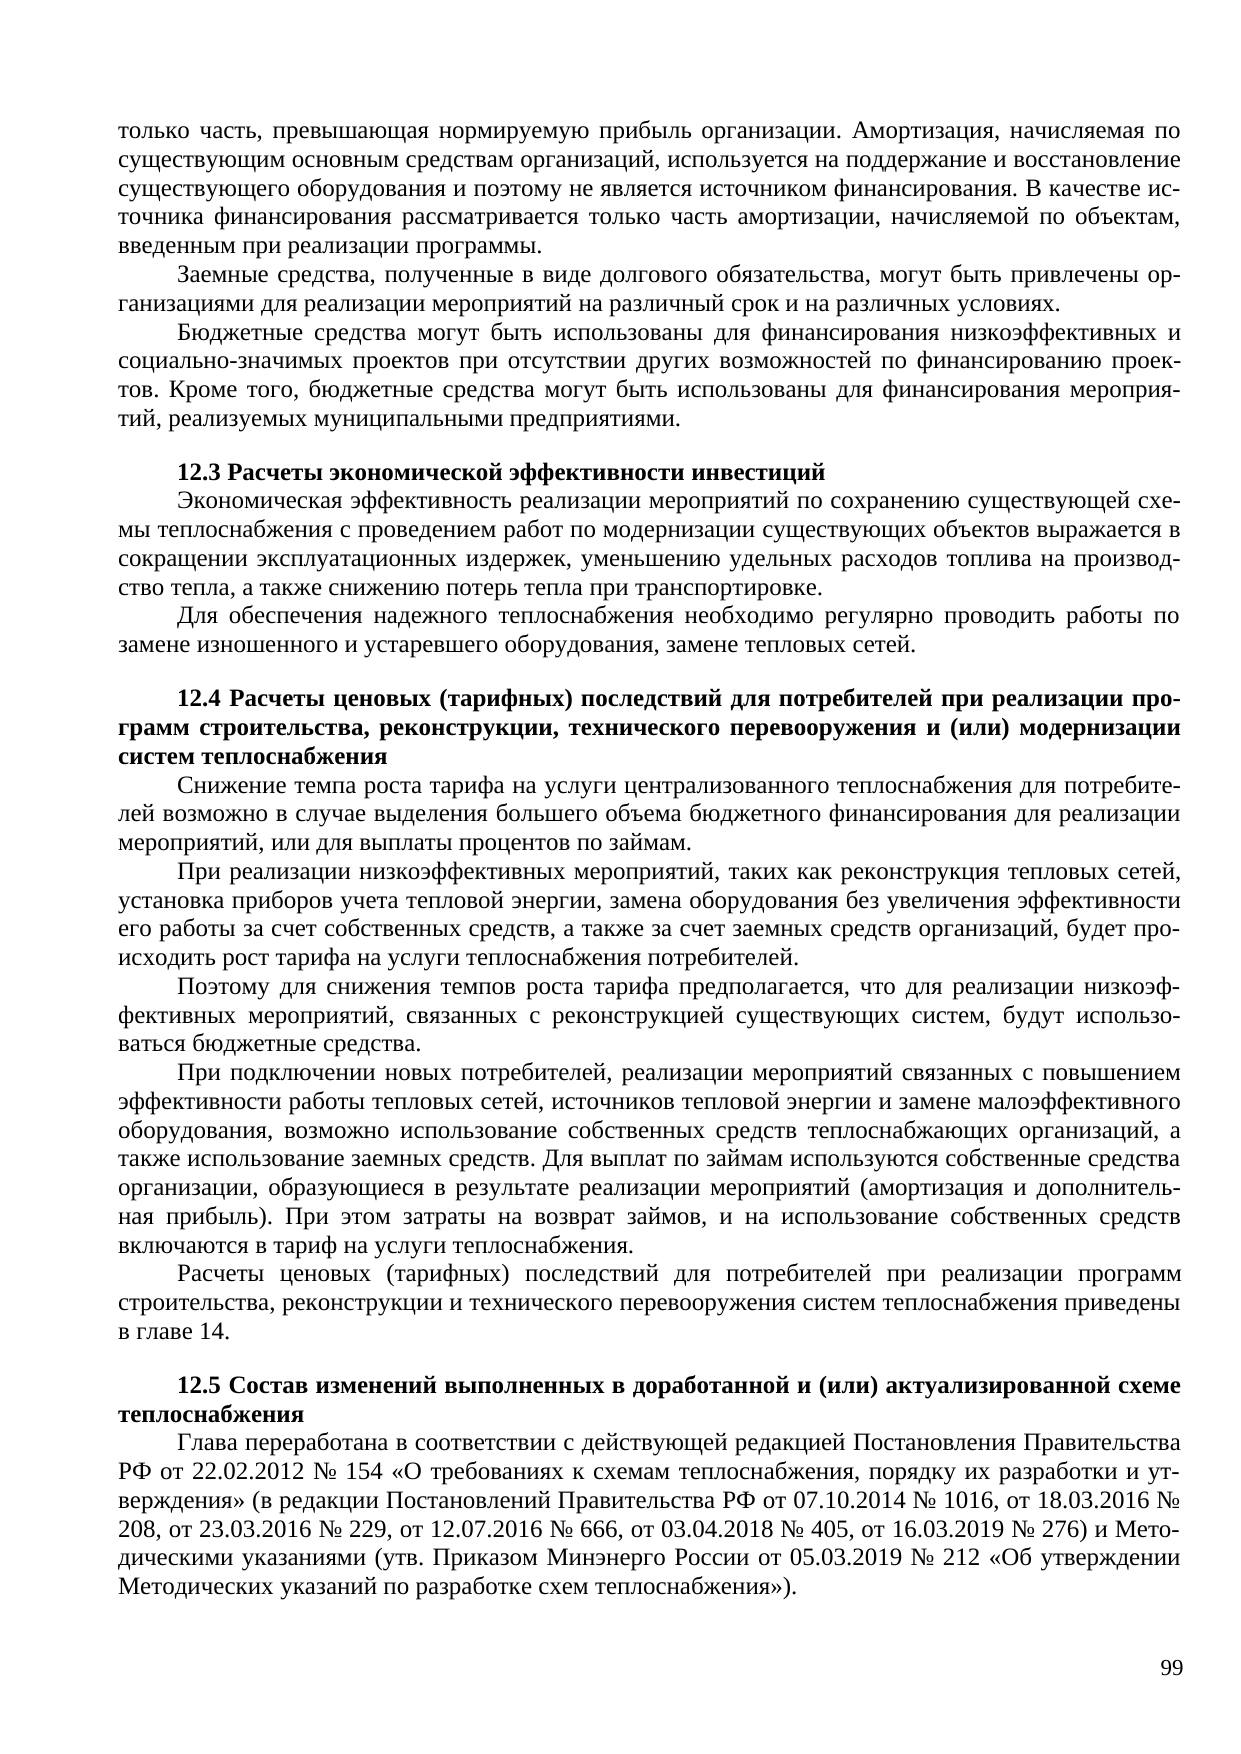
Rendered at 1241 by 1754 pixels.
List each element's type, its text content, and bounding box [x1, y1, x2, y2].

subtitle Состав изменений выполненных в доработанной и (или) актуализированной схеме теплоснабжения [118, 1370, 1182, 1427]
text только часть, превышающая нормируемую прибыль организации. Амортизация, начисляемая по существующим основным средствам организаций, используется на поддержание и восстановление существующего оборудования и поэтому не является источником финансирования. В качестве ис- точника финансирования рассматривается только часть амортизации, начисляемой по объектам, введенным при реализации программы. [118, 115, 1182, 259]
text Бюджетные средства могут быть использованы для финансирования низкоэффективных и социально-значимых проектов при отсутствии других возможностей по финансированию проек- тов. Кроме того, бюджетные средства могут быть использованы для финансирования мероприя- тий, реализуемых муниципальными предприятиями. [118, 317, 1182, 432]
text Поэтому для снижения темпов роста тарифа предполагается, что для реализации низкоэф- фективных мероприятий, связанных с реконструкцией существующих систем, будут использо- ваться бюджетные средства. [118, 971, 1182, 1057]
text Глава переработана в соответствии с действующей редакцией Постановления Правительства РФ от 22.02.2012 № 154 «О требованиях к схемам теплоснабжения, порядку их разработки и ут- верждения» (в редакции Постановлений Правительства РФ от 07.10.2014 № 1016, от 18.03.2016 № 208, от 23.03.2016 № 229, от 12.07.2016 № 666, от 03.04.2018 № 405, от 16.03.2019 № 276) и Мето- [118, 1427, 1182, 1542]
subtitle Расчеты ценовых (тарифных) последствий для потребителей при реализации про- грамм строительства, реконструкции, технического перевооружения и (или) модернизации систем теплоснабжения [118, 683, 1182, 770]
text При реализации низкоэффективных мероприятий, таких как реконструкция тепловых сетей, установка приборов учета тепловой энергии, замена оборудования без увеличения эффективности его работы за счет собственных средств, а также за счет заемных средств организаций, будет про- исходить рост тарифа на услуги теплоснабжения потребителей. [118, 856, 1182, 971]
text Экономическая эффективность реализации мероприятий по сохранению существующей схе- мы теплоснабжения с проведением работ по модернизации существующих объектов выражается в сокращении эксплуатационных издержек, уменьшению удельных расходов топлива на производ- ство тепла, а также снижению потерь тепла при транспортировке. [118, 486, 1182, 601]
text При подключении новых потребителей, реализации мероприятий связанных с повышением эффективности работы тепловых сетей, источников тепловой энергии и замене малоэффективного оборудования, возможно использование собственных средств теплоснабжающих организаций, а также использование заемных средств. Для выплат по займам используются собственные средства организации, образующиеся в результате реализации мероприятий (амортизация и дополнитель- ная прибыль). При этом затраты на возврат займов, и на использование собственных средств включаются в тариф на услуги теплоснабжения. [118, 1057, 1182, 1258]
text Заемные средства, полученные в виде долгового обязательства, могут быть привлечены ор- ганизациями для реализации мероприятий на различный срок и на различных условиях. [118, 259, 1182, 317]
text Для обеспечения надежного теплоснабжения необходимо регулярно проводить работы по замене изношенного и устаревшего оборудования, замене тепловых сетей. [118, 601, 1181, 658]
subtitle Расчеты экономической эффективности инвестиций [177, 457, 1215, 486]
text дическими указаниями (утв. Приказом Минэнерго России от 05.03.2019 № 212 «Об утверждении Методических указаний по разработке схем теплоснабжения»). [118, 1542, 1181, 1600]
text Расчеты ценовых (тарифных) последствий для потребителей при реализации программ строительства, реконструкции и технического перевооружения систем теплоснабжения приведены в главе 14. [118, 1258, 1182, 1345]
text Снижение темпа роста тарифа на услуги централизованного теплоснабжения для потребите- лей возможно в случае выделения большего объема бюджетного финансирования для реализации мероприятий, или для выплаты процентов по займам. [118, 770, 1182, 856]
